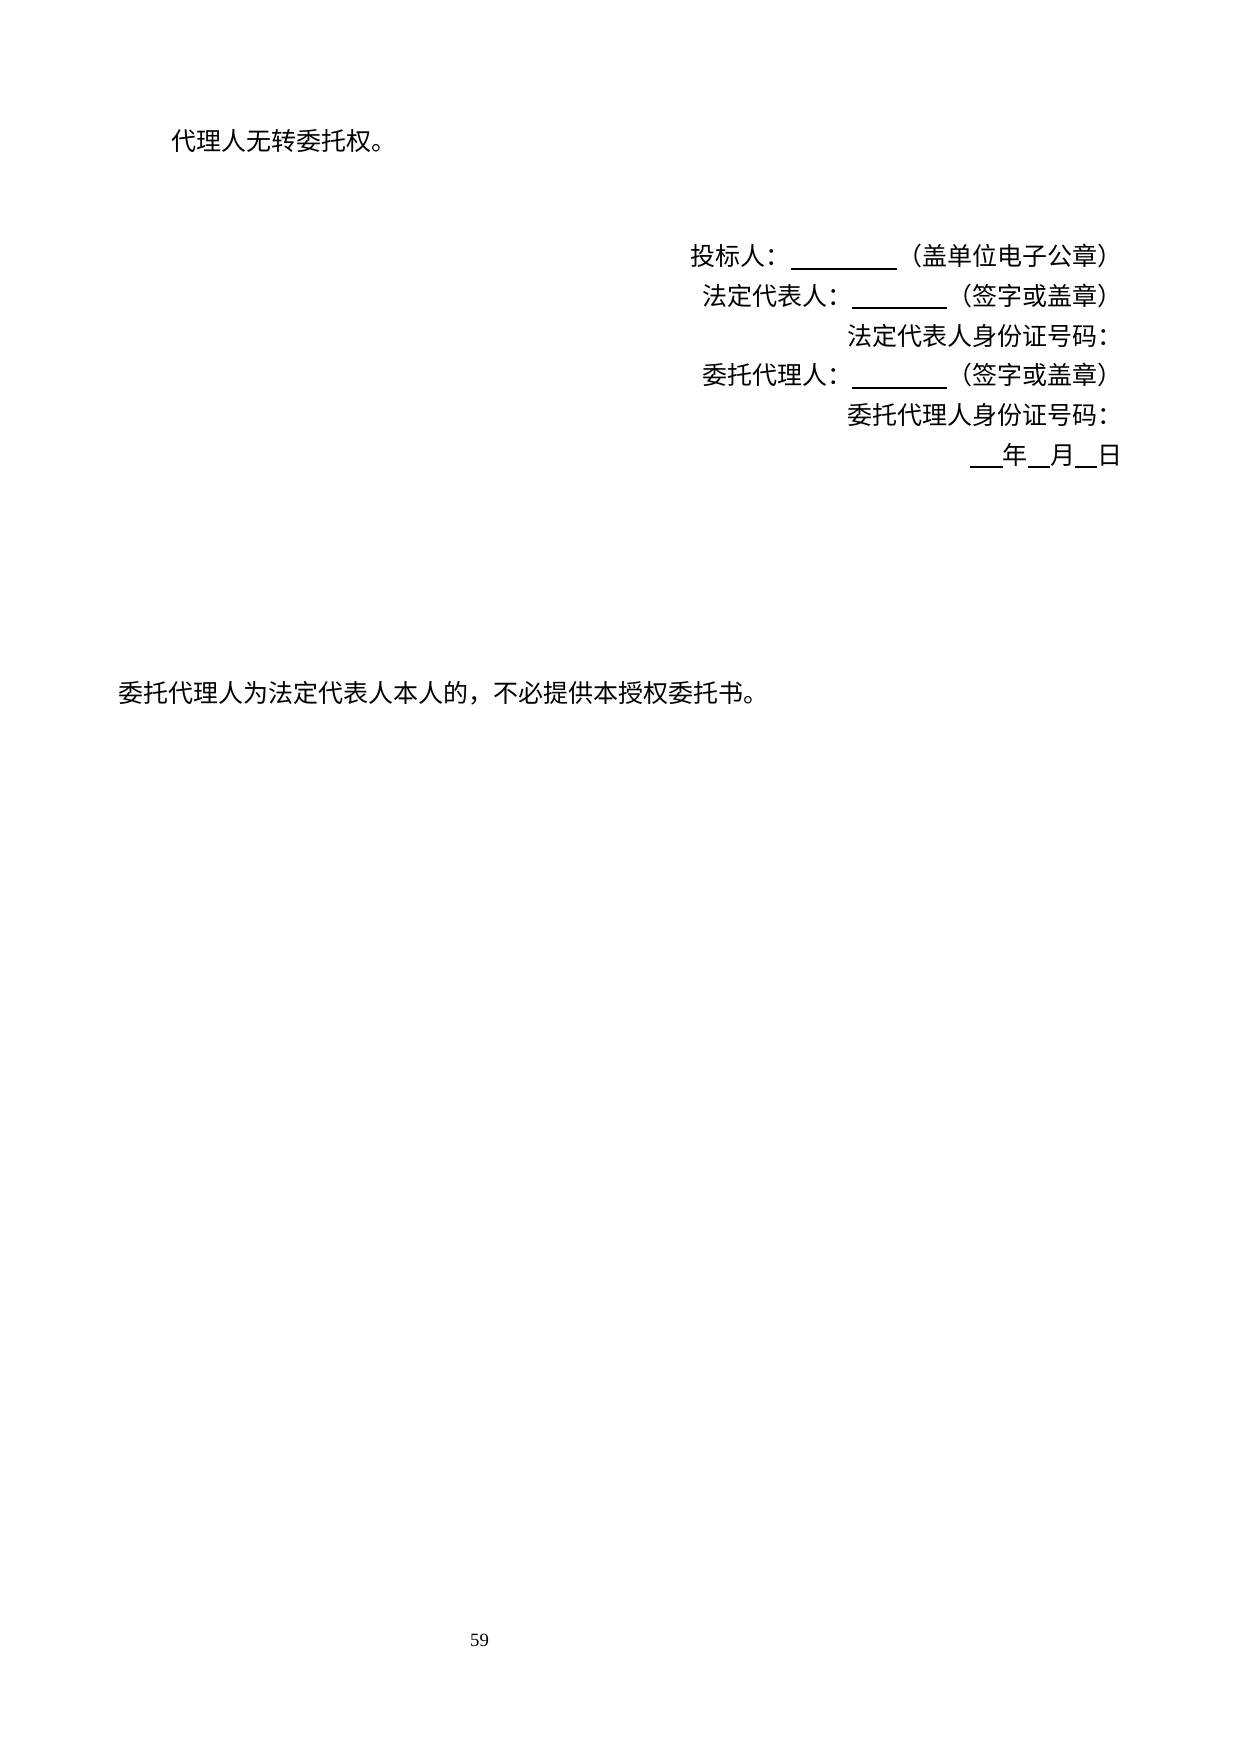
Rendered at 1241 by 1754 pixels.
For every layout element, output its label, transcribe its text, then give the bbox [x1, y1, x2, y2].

text 代理人无转委托权。 [118, 119, 1122, 159]
text 法定代表人： （签字或盖章） [118, 275, 1122, 314]
text 法定代表人身份证号码： [118, 314, 1122, 354]
text 委托代理人身份证号码： [118, 394, 1122, 433]
text 委托代理人为法定代表人本人的，不必提供本授权委托书。 [118, 672, 1122, 711]
text 委托代理人： （签字或盖章） [118, 354, 1122, 394]
text 年 月 日 [118, 433, 1122, 473]
text 投标人： （盖单位电子公章） [118, 235, 1122, 275]
